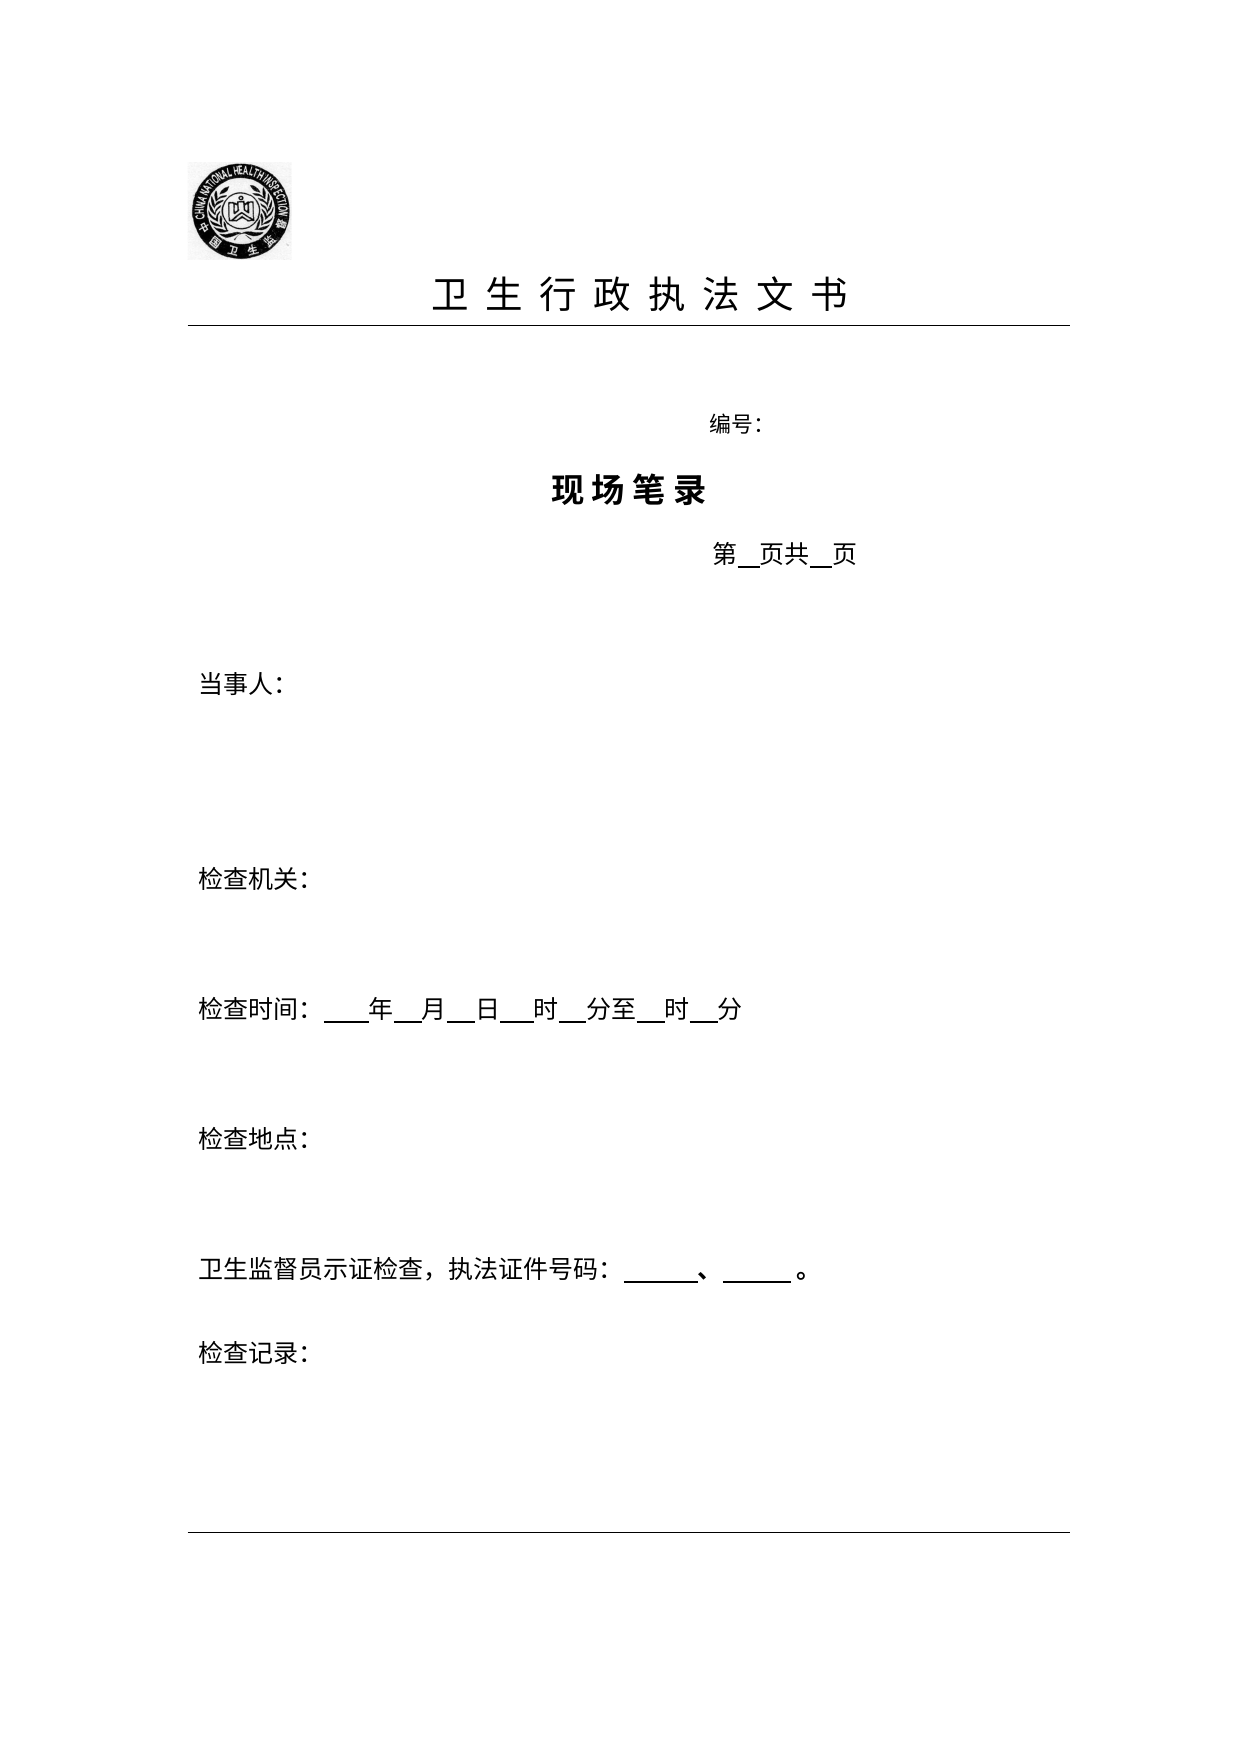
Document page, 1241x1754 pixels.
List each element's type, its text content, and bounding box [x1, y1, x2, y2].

text 卫 生 行 政 执 法 文 书 [187, 162, 1053, 324]
picture [187, 162, 292, 260]
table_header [188, 326, 1070, 1532]
